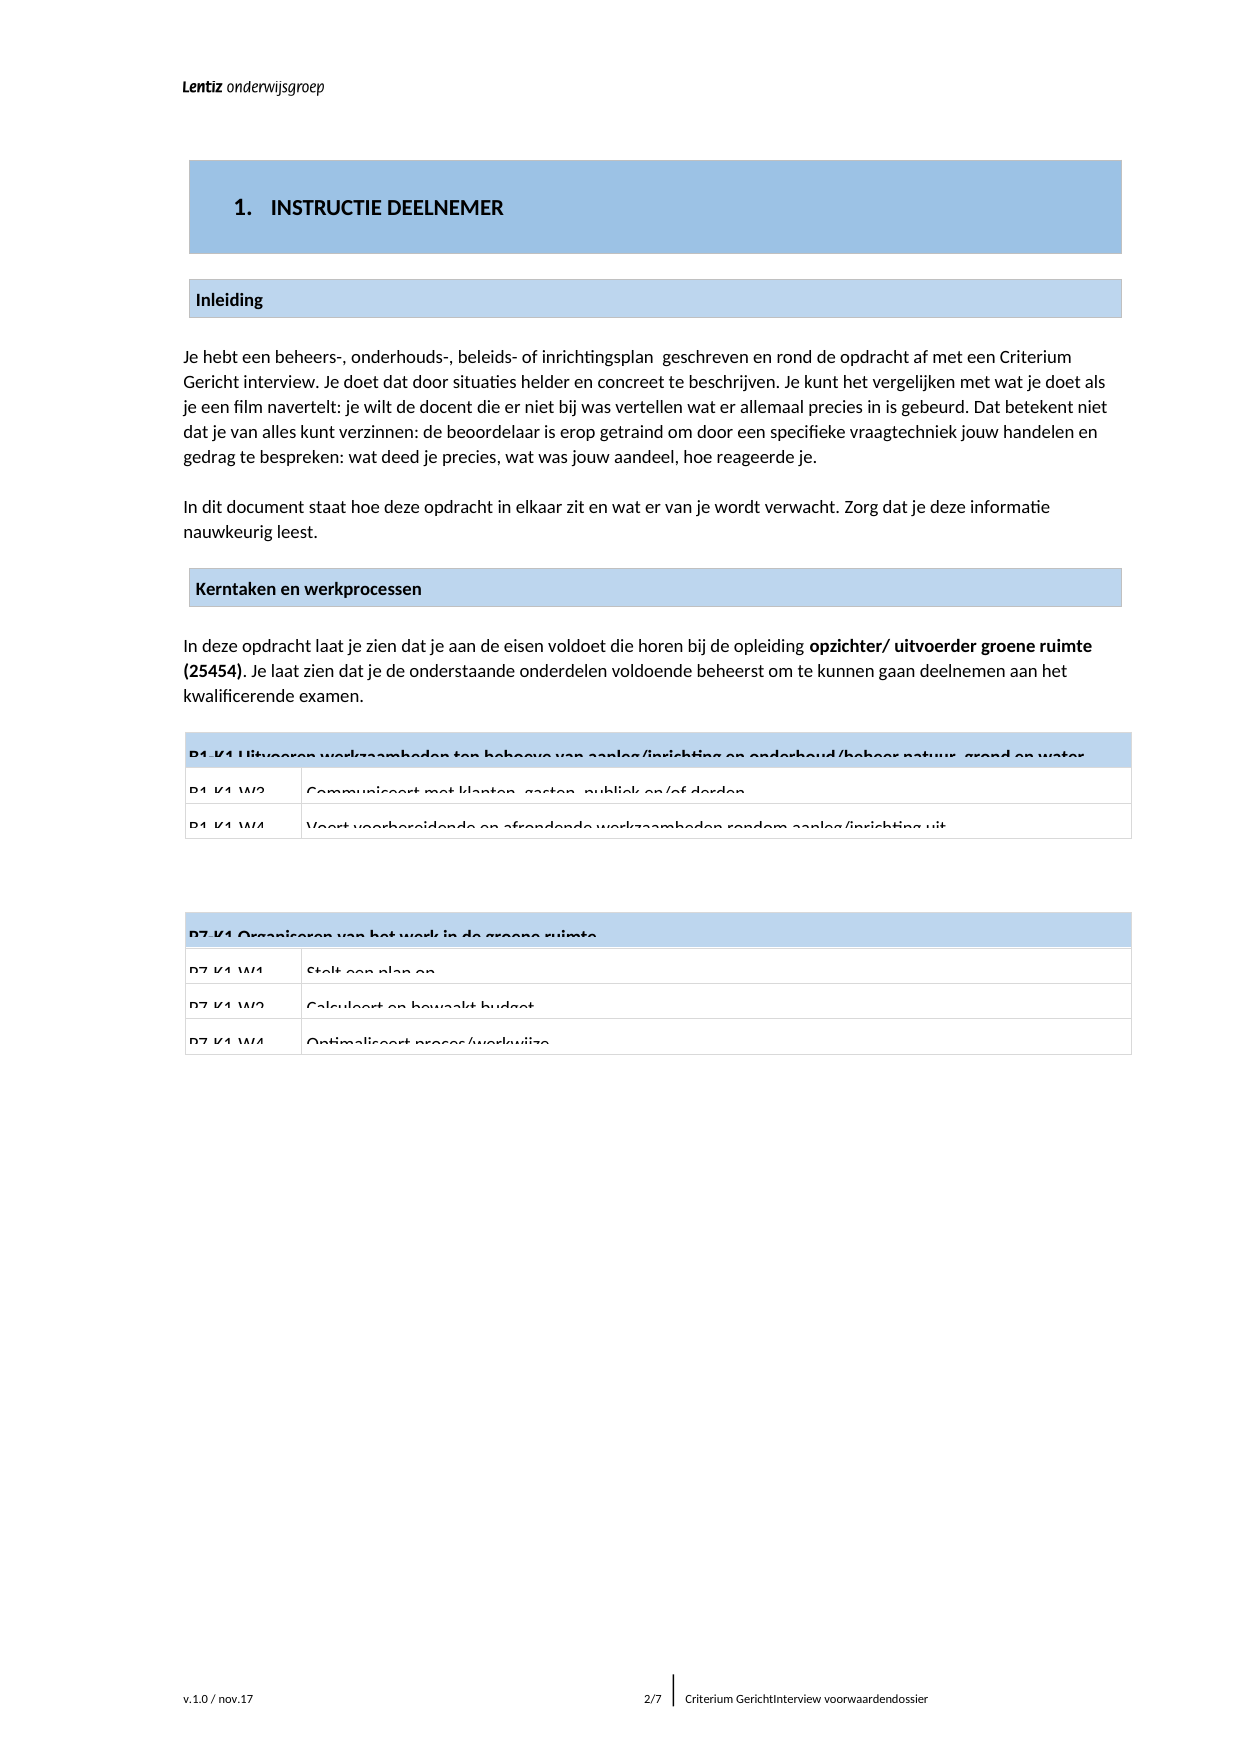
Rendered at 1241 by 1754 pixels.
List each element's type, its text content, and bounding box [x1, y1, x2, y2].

table_cell P7-K1-W4 [186, 1019, 301, 1054]
table_cell B1-K1-W4 [186, 804, 301, 838]
text In deze opdracht laat je zien dat je aan de eisen voldoet die horen bij de opleiding opzichter/ uitvoerder groene ruimte (25454). Je laat zien dat je de onderstaande onderdelen voldoende beheerst om te kunnen gaan deelnemen aan het kwalificerende examen. [183, 632, 1122, 707]
picture [183, 81, 324, 96]
table_header Inleiding [190, 280, 1121, 317]
table_header Kerntaken en werkprocessen [190, 569, 1121, 606]
table_header B1-K1 Uitvoeren werkzaamheden ten behoeve van aanleg/inrichting en onderhoud/beheer natuur, grond en water tuinen en/of parken [186, 733, 1131, 767]
table_cell B1-K1-W3 [186, 768, 301, 803]
table_cell Optimaliseert proces/werkwijze [302, 1019, 1131, 1054]
table_cell Stelt een plan op [302, 949, 1131, 983]
table_cell Voert voorbereidende en afrondende werkzaamheden rondom aanleg/inrichting uit [302, 804, 1131, 838]
table_cell Communiceert met klanten, gasten, publiek en/of derden [302, 768, 1131, 803]
table_cell P7-K1-W1 [186, 949, 301, 983]
table_header P7-K1 Organiseren van het werk in de groene ruimte [186, 913, 1131, 947]
table_cell Calculeert en bewaakt budget [302, 984, 1131, 1018]
text In dit document staat hoe deze opdracht in elkaar zit en wat er van je wordt verwacht. Zorg dat je deze informatie nauwkeurig leest. [183, 493, 1122, 543]
table_cell P7-K1-W2 [186, 984, 301, 1018]
table_header Instructie deelnemer [190, 161, 1121, 253]
text Je hebt een beheers-, onderhouds-, beleids- of inrichtingsplan geschreven en rond de opdracht af met een Criterium Gericht interview. Je doet dat door situaties helder en concreet te beschrijven. Je kunt het vergelijken met wat je doet als je een film navertelt: je wilt de docent die er niet bij was vertellen wat er allemaal precies in is gebeurd. Dat betekent niet dat je van alles kunt verzinnen: de beoordelaar is erop getraind om door een specifieke vraagtechniek jouw handelen en gedrag te bespreken: wat deed je precies, wat was jouw aandeel, hoe reageerde je. [183, 343, 1122, 468]
